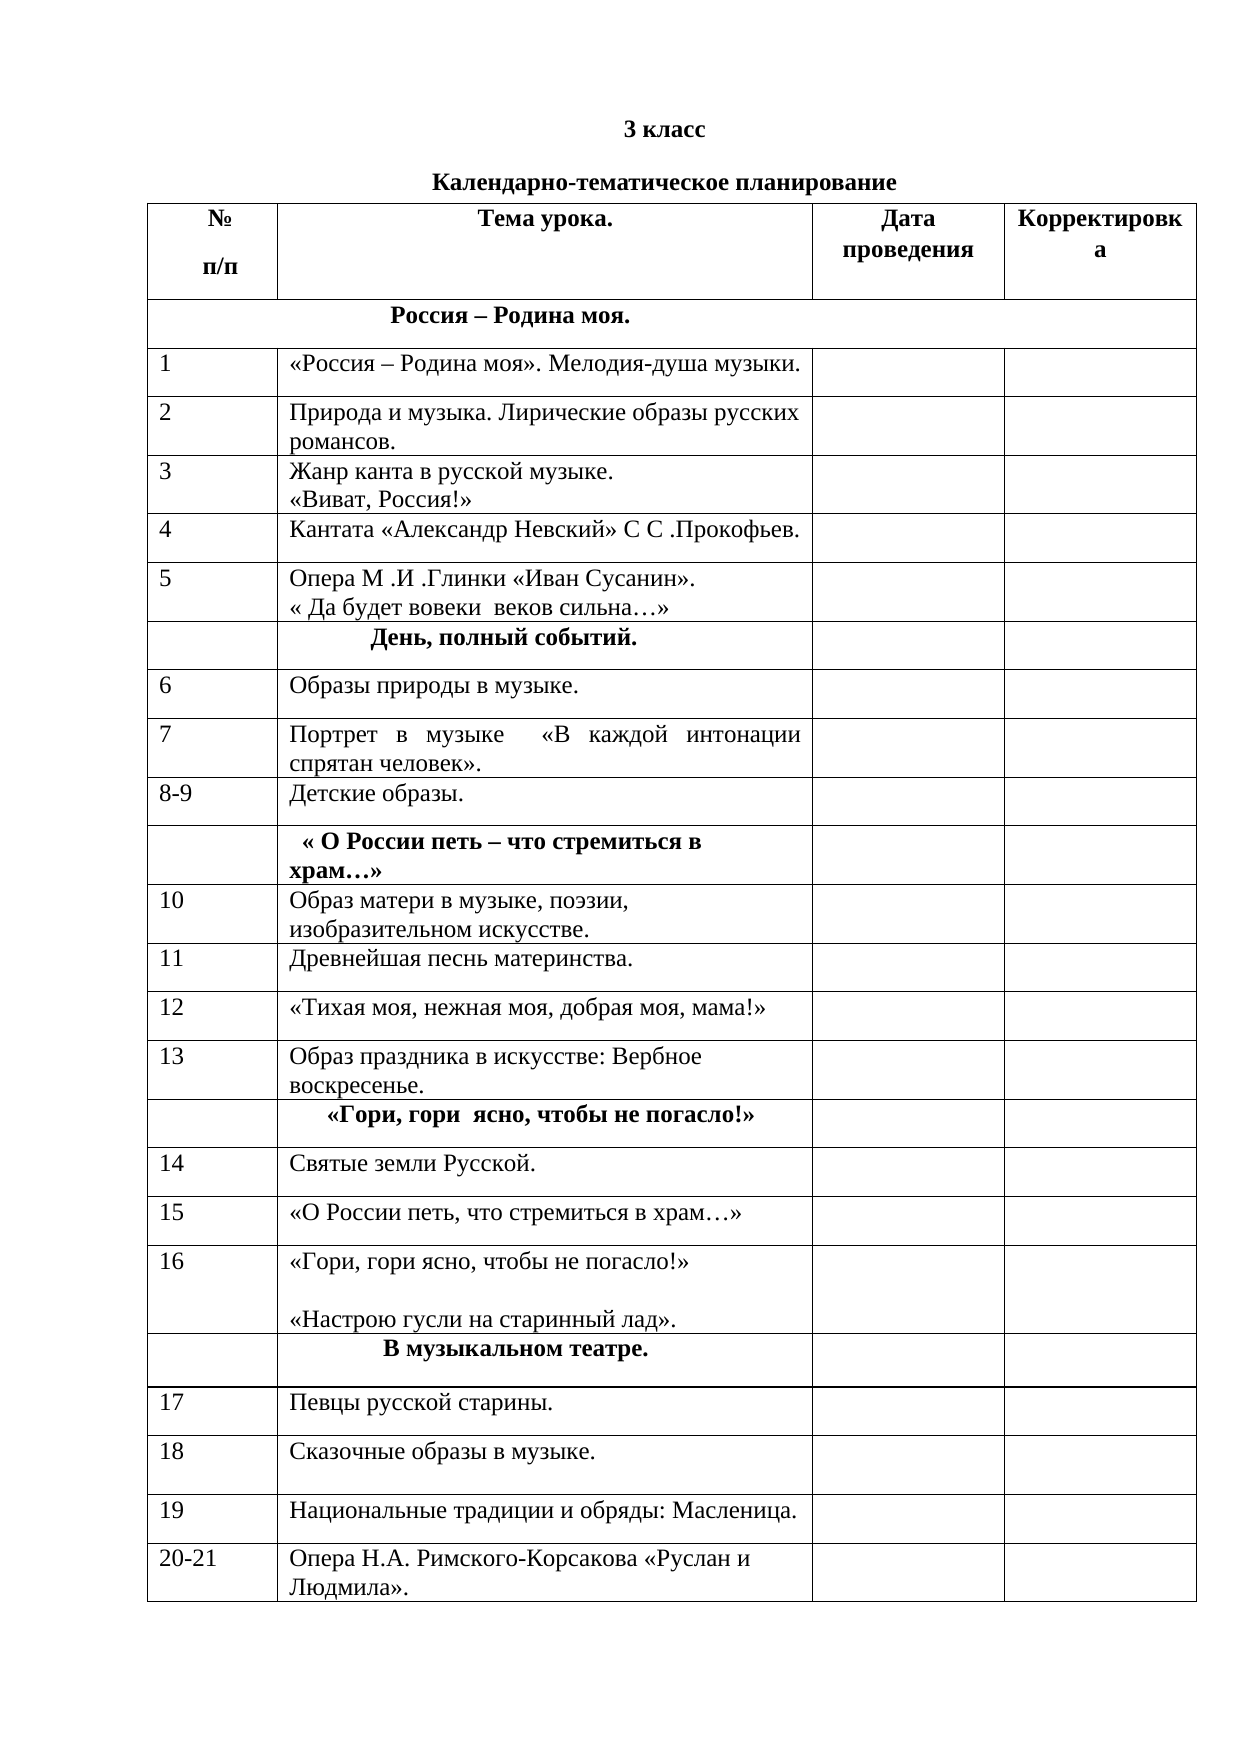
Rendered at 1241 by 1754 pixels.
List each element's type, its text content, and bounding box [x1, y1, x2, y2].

table_cell [813, 1495, 1004, 1542]
table_cell [813, 1334, 1004, 1386]
table_cell [813, 456, 1004, 513]
table_cell Кантата «Александр Невский» С С .Прокофьев. [278, 514, 812, 562]
table_header Дата проведения [813, 204, 1004, 299]
table_cell 7 [148, 719, 277, 777]
table_cell [813, 1100, 1004, 1147]
table_cell [1005, 1100, 1196, 1147]
table_cell [813, 1388, 1004, 1435]
table_cell 6 [148, 670, 277, 718]
table_cell [1005, 514, 1196, 562]
table_cell Природа и музыка. Лирические образы русских романсов. [278, 397, 812, 455]
table_cell [1005, 778, 1196, 825]
table_cell [1005, 1388, 1196, 1435]
table_header № п/п [148, 204, 277, 299]
table_cell [813, 1246, 1004, 1332]
table_cell 11 [148, 944, 277, 991]
table_cell Опера М .И .Глинки «Иван Сусанин». « Да будет вовеки веков сильна…» [278, 563, 812, 621]
table_cell [1005, 1197, 1196, 1245]
table_cell «Россия – Родина моя». Мелодия-душа музыки. [278, 349, 812, 396]
table_cell Святые земли Русской. [278, 1148, 812, 1196]
table_cell [813, 719, 1004, 777]
table_cell 4 [148, 514, 277, 562]
table_cell Образ праздника в искусстве: Вербное воскресенье. [278, 1041, 812, 1098]
table_cell [1005, 1041, 1196, 1098]
table_cell [813, 778, 1004, 825]
table_cell Жанр канта в русской музыке. «Виват, Россия!» [278, 456, 812, 513]
table_cell [813, 397, 1004, 455]
table_cell [813, 622, 1004, 669]
table_cell Опера Н.А. Римского-Корсакова «Руслан и Людмила». [278, 1544, 812, 1601]
table_cell [1005, 1495, 1196, 1542]
table_cell [813, 885, 1004, 942]
table_cell [1005, 397, 1196, 455]
table_cell [813, 1148, 1004, 1196]
table_cell «Гори, гори ясно, чтобы не погасло!» «Настрою гусли на старинный лад». [278, 1246, 812, 1332]
table_cell [813, 563, 1004, 621]
table_cell [148, 622, 277, 669]
table_cell [148, 1100, 277, 1147]
table_cell 3 [148, 456, 277, 513]
table_cell 5 [148, 563, 277, 621]
table_cell [813, 670, 1004, 718]
text Календарно-тематическое планирование [177, 167, 1152, 196]
table_cell [813, 1544, 1004, 1601]
table_cell [813, 826, 1004, 884]
table_cell 2 [148, 397, 277, 455]
table_cell Древнейшая песнь материнства. [278, 944, 812, 991]
text 3 класс [177, 114, 1152, 142]
table_cell [148, 826, 277, 884]
table_cell [1005, 992, 1196, 1040]
table_cell [813, 1436, 1004, 1494]
table_cell [1005, 826, 1196, 884]
table_cell « О России петь – что стремиться в храм…» [278, 826, 812, 884]
table_cell Образы природы в музыке. [278, 670, 812, 718]
table_cell 1 [148, 349, 277, 396]
table_cell [1005, 944, 1196, 991]
table_cell [1005, 1148, 1196, 1196]
table_cell «Гори, гори ясно, чтобы не погасло!» [278, 1100, 812, 1147]
table_cell «Тихая моя, нежная моя, добрая моя, мама!» [278, 992, 812, 1040]
table_cell [1005, 1436, 1196, 1494]
table_cell 10 [148, 885, 277, 942]
table_cell [813, 349, 1004, 396]
table_cell 13 [148, 1041, 277, 1098]
table_cell 14 [148, 1148, 277, 1196]
table_cell Певцы русской старины. [278, 1388, 812, 1435]
table_cell Портрет в музыке «В каждой интонации спрятан человек». [278, 719, 812, 777]
table_cell День, полный событий. [278, 622, 812, 669]
table_cell Образ матери в музыке, поэзии, изобразительном искусстве. [278, 885, 812, 942]
table_cell [1005, 885, 1196, 942]
table_cell [1005, 349, 1196, 396]
table_cell 17 [148, 1388, 277, 1435]
table_cell [148, 1334, 277, 1386]
table_cell 16 [148, 1246, 277, 1332]
table_cell 8-9 [148, 778, 277, 825]
table_cell [813, 1197, 1004, 1245]
table_cell [1005, 622, 1196, 669]
table_cell [813, 1041, 1004, 1098]
table_cell 18 [148, 1436, 277, 1494]
table_cell Детские образы. [278, 778, 812, 825]
table_cell [1005, 670, 1196, 718]
table_cell Сказочные образы в музыке. [278, 1436, 812, 1494]
table_cell [813, 944, 1004, 991]
table_cell В музыкальном театре. [278, 1334, 812, 1386]
table_cell 19 [148, 1495, 277, 1542]
table_cell «О России петь, что стремиться в храм…» [278, 1197, 812, 1245]
table_cell [813, 992, 1004, 1040]
table_cell [1005, 1544, 1196, 1601]
table_cell [1005, 563, 1196, 621]
table_cell [813, 514, 1004, 562]
table_cell [1005, 1246, 1196, 1332]
table_header Корректировка [1005, 204, 1196, 299]
table_header Тема урока. [278, 204, 812, 299]
table_cell Национальные традиции и обряды: Масленица. [278, 1495, 812, 1542]
table_cell 20-21 [148, 1544, 277, 1601]
table_cell Россия – Родина моя. [148, 300, 1196, 347]
table_cell [1005, 719, 1196, 777]
table_cell 15 [148, 1197, 277, 1245]
table_cell [1005, 456, 1196, 513]
table_cell [1005, 1334, 1196, 1386]
table_cell 12 [148, 992, 277, 1040]
